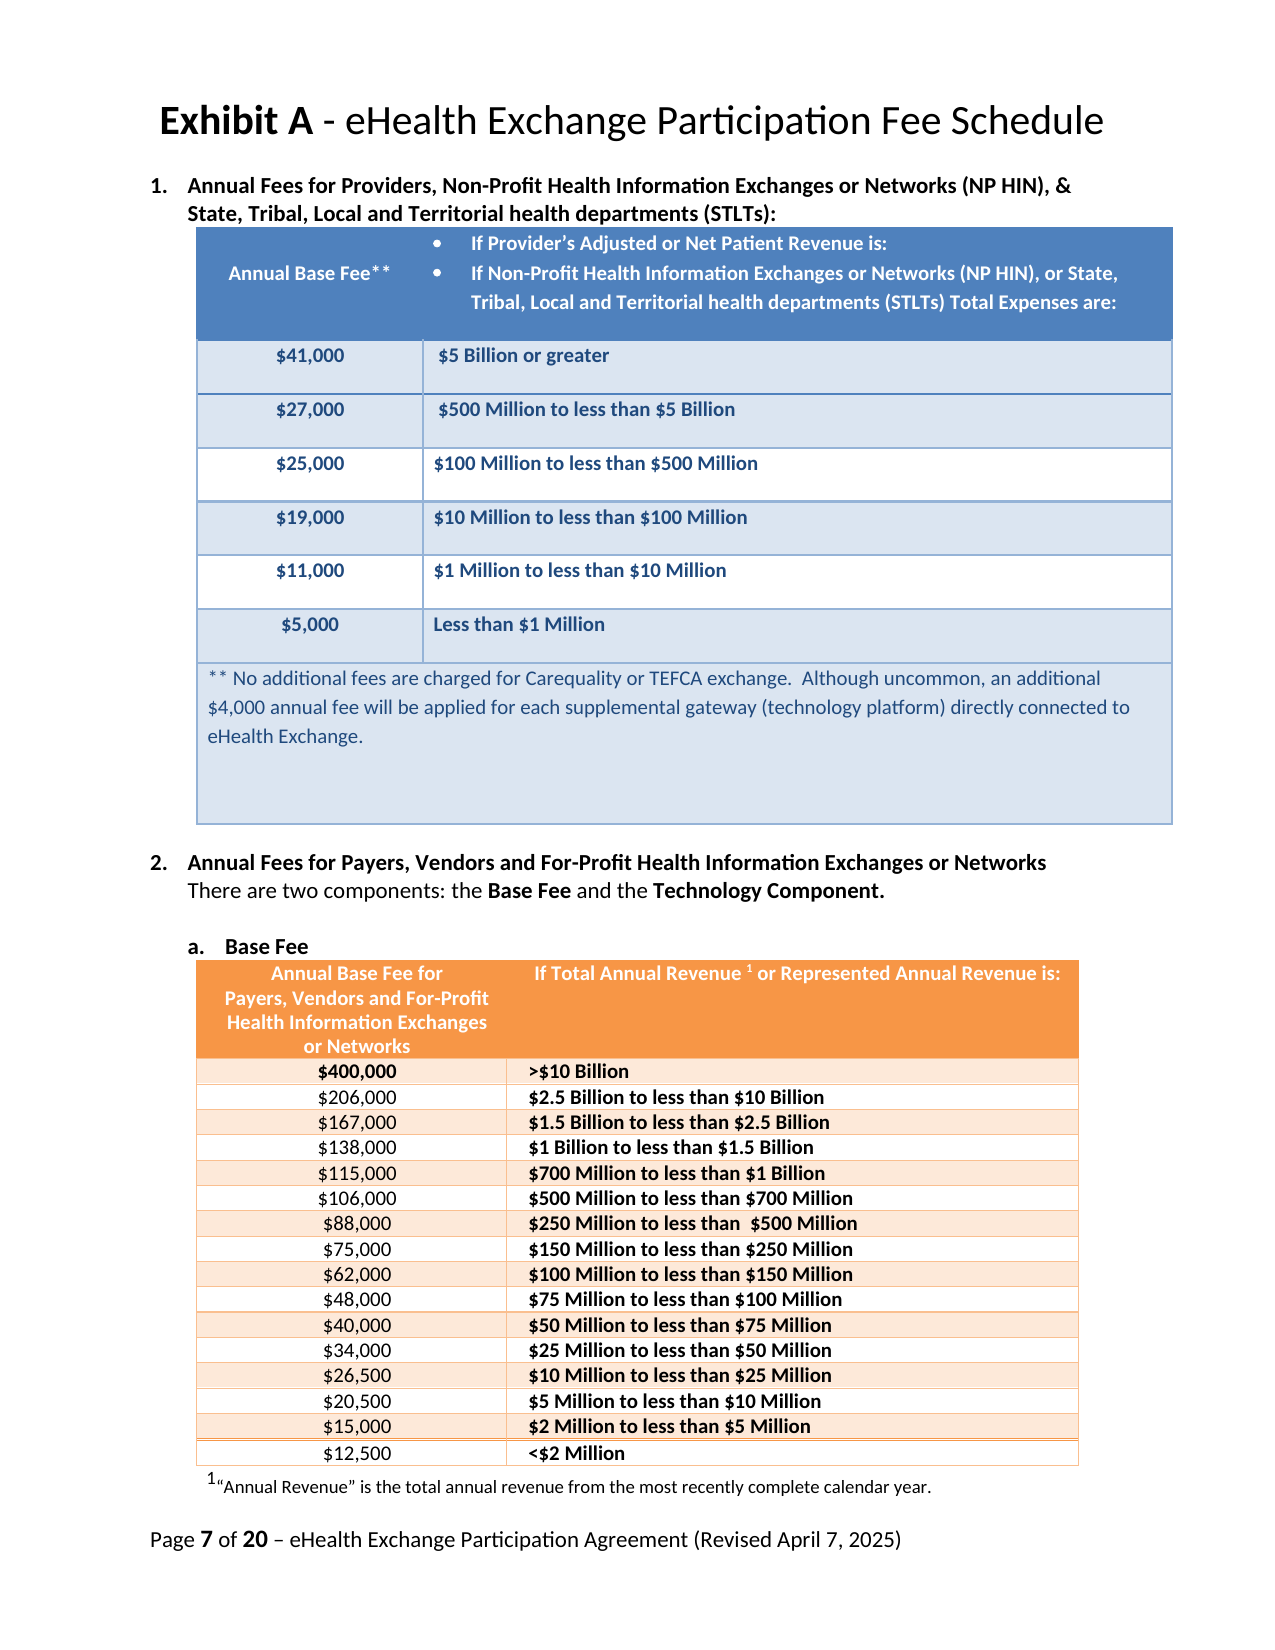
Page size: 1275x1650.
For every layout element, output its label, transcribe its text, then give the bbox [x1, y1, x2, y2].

table_cell ** No additional fees are charged for Carequality or TEFCA exchange. Although uncommon, an additional $4,000 annual fee will be applied for each supplemental gateway (technology platform) directly connected to eHealth Exchange. [198, 664, 1171, 823]
table_cell $25 Million to less than $50 Million [507, 1338, 1078, 1362]
table_cell $12,500 [197, 1441, 506, 1465]
table_cell $15,000 [197, 1414, 506, 1438]
table_cell $48,000 [197, 1287, 506, 1311]
table_cell Less than $1 Million [424, 610, 1171, 662]
table_header Annual Base Fee for Payers, Vendors and For-Profit Health Information Exchanges or Networks [197, 961, 506, 1058]
table_cell $34,000 [197, 1338, 506, 1362]
table_cell $106,000 [197, 1186, 506, 1210]
table_cell $26,500 [197, 1363, 506, 1387]
list Annual Fees for Payers, Vendors and For-Profit Health Information Exchanges or Networks [150, 848, 1125, 876]
table_cell $27,000 [198, 395, 422, 447]
list Base Fee [187, 932, 1125, 960]
table_cell $10 Million to less than $100 Million [424, 503, 1171, 554]
table_cell $5 Million to less than $10 Million [507, 1389, 1078, 1413]
table_cell $2 Million to less than $5 Million [507, 1414, 1078, 1438]
table_cell $41,000 [198, 341, 422, 393]
table_cell <$2 Million [507, 1441, 1078, 1465]
table_cell $75 Million to less than $100 Million [507, 1287, 1078, 1311]
table_cell $206,000 [197, 1085, 506, 1109]
text Exhibit A - eHealth Exchange Participation Fee Schedule [150, 94, 1125, 144]
table_cell $50 Million to less than $75 Million [507, 1313, 1078, 1337]
table_cell $100 Million to less than $500 Million [424, 449, 1171, 500]
table_cell $10 Million to less than $25 Million [507, 1363, 1078, 1387]
table_cell $88,000 [197, 1211, 506, 1236]
table_cell $62,000 [197, 1262, 506, 1286]
table_cell $500 Million to less than $5 Billion [424, 395, 1171, 447]
table_cell $40,000 [197, 1313, 506, 1337]
table_cell $20,500 [197, 1389, 506, 1413]
table_cell $11,000 [198, 556, 422, 608]
table_header If Provider’s Adjusted or Net Patient Revenue is: If Non-Profit Health Information Exchanges or Networks (NP HIN), or State, Tribal, Local and Territorial health departments (STLTs) Total Expenses are: [423, 229, 1171, 339]
table_cell $138,000 [197, 1135, 506, 1159]
table_cell >$10 Billion [507, 1059, 1078, 1083]
table_cell $500 Million to less than $700 Million [507, 1186, 1078, 1210]
table_cell $19,000 [198, 503, 422, 554]
table_cell $1 Million to less than $10 Million [424, 556, 1171, 608]
table_cell $25,000 [198, 449, 422, 500]
text 1“Annual Revenue” is the total annual revenue from the most recently complete calendar year. [206, 1466, 1084, 1498]
table_header Annual Base Fee** [198, 229, 423, 339]
table_cell $1 Billion to less than $1.5 Billion [507, 1135, 1078, 1159]
table_cell $250 Million to less than $500 Million [507, 1211, 1078, 1236]
table_cell $100 Million to less than $150 Million [507, 1262, 1078, 1286]
table_cell $2.5 Billion to less than $10 Billion [507, 1085, 1078, 1109]
text There are two components: the Base Fee and the Technology Component. [150, 876, 1125, 904]
table_cell $167,000 [197, 1110, 506, 1134]
table_cell $5,000 [198, 610, 422, 662]
table_cell $75,000 [197, 1237, 506, 1261]
table_cell $5 Billion or greater [424, 341, 1171, 393]
table_header If Total Annual Revenue 1 or Represented Annual Revenue is: [507, 961, 1078, 1058]
table_cell $1.5 Billion to less than $2.5 Billion [507, 1110, 1078, 1134]
table_cell $400,000 [197, 1059, 506, 1083]
table_cell $150 Million to less than $250 Million [507, 1237, 1078, 1261]
list Annual Fees for Providers, Non-Profit Health Information Exchanges or Networks (NP HIN), & State, Tribal, Local and Territorial health departments (STLTs): [150, 171, 1125, 227]
table_cell $115,000 [197, 1161, 506, 1185]
table_cell $700 Million to less than $1 Billion [507, 1161, 1078, 1185]
